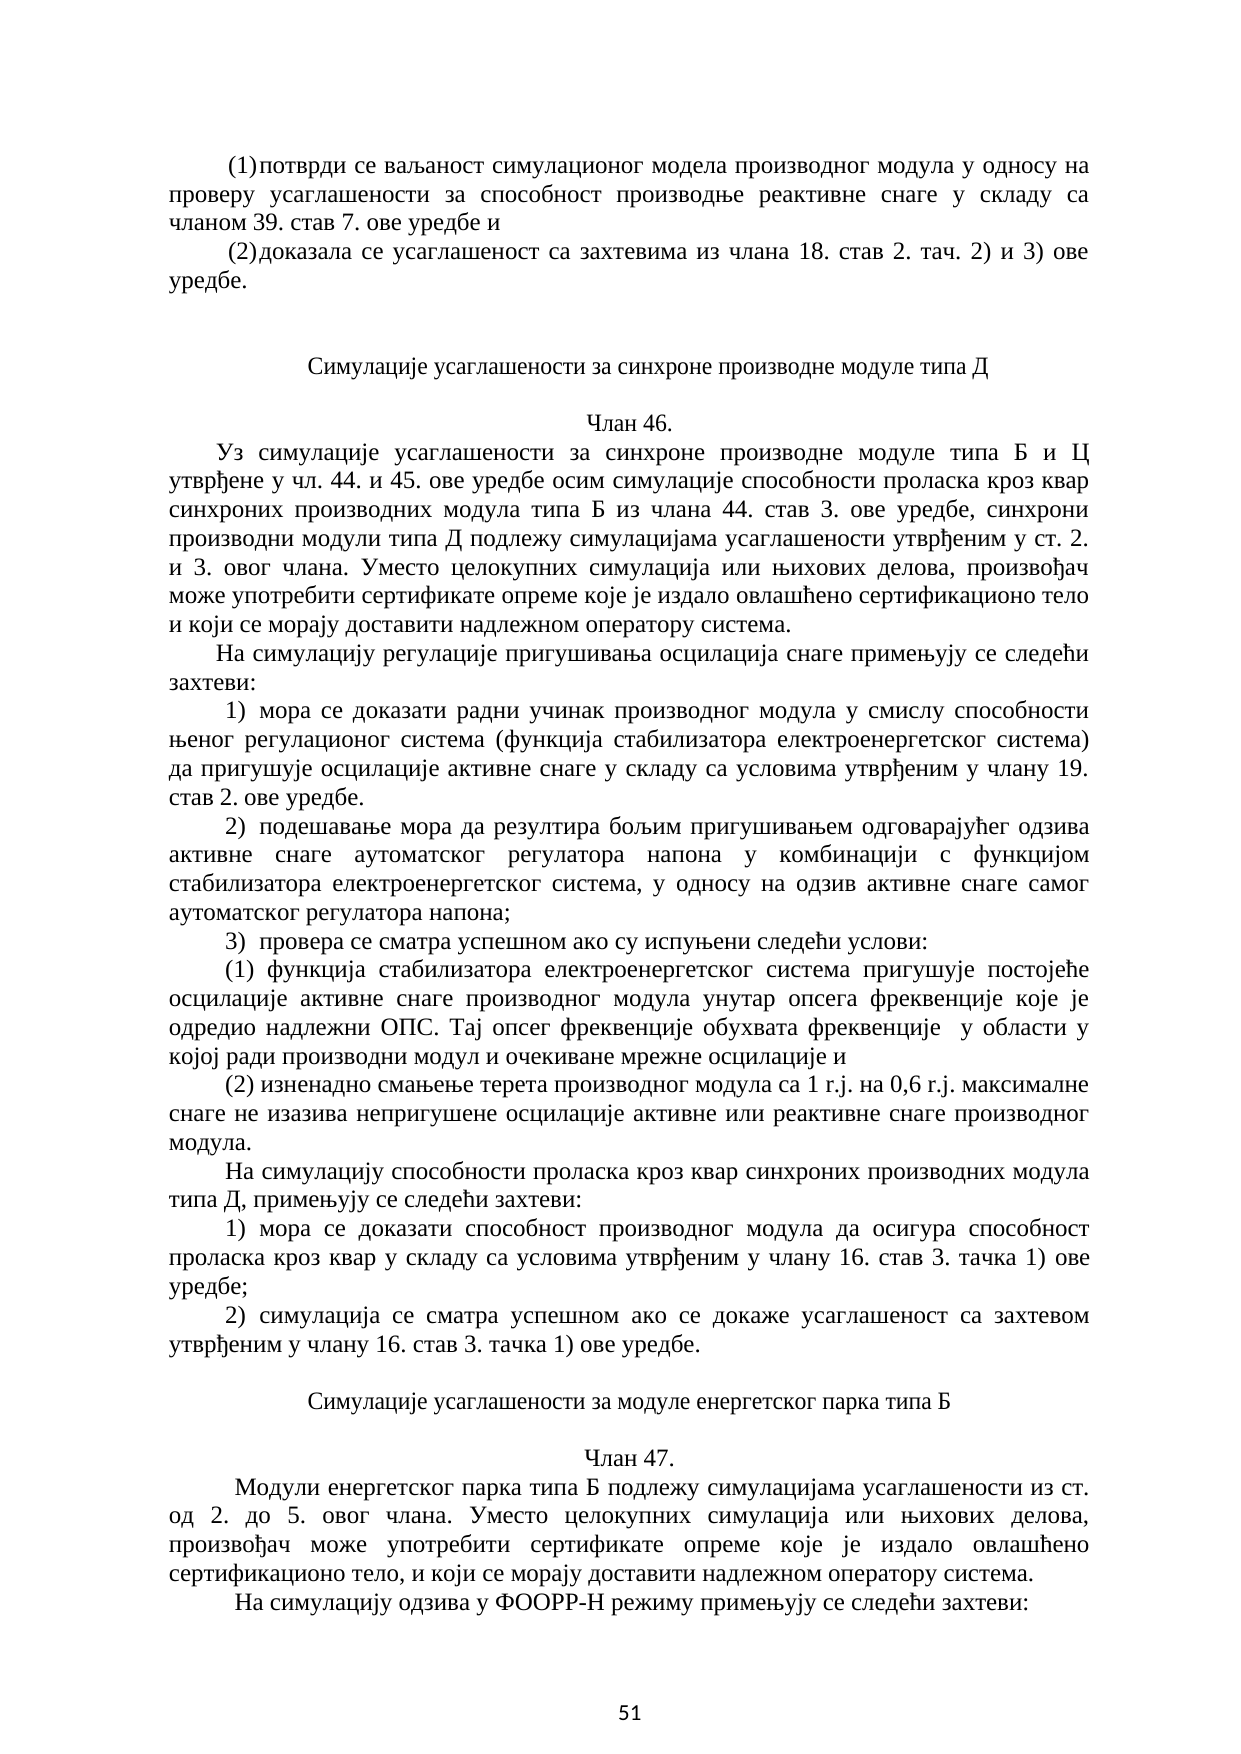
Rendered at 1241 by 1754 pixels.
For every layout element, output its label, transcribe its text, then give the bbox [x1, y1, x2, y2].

text Симулације усаглашености за модуле енергетског парка типа Б [169, 1386, 1090, 1415]
list 1) мора се доказати способност производног модула да осигура способност проласка кроз квар у складу са условима утврђеним у члану 16. став 3. тачкa 1) ове уредбе; [169, 1213, 1090, 1300]
text Члан 46. [169, 408, 1090, 437]
list Уз симулације усаглашености за синхроне производне модуле типа Б и Ц утврђене у чл. 44. и 45. ове уредбе осим симулације способности проласка кроз квар синхроних производних модула типа Б из члана 44. став 3. ове уредбе, синхрони производни модули типа Д подлежу симулацијама усаглашености утврђеним у ст. 2. и 3. овог члана. Уместо целокупних симулација или њихових делова, произвођач може употребити сертификате опреме које је издало овлашћено сертификационо тело и који се морају доставити надлежном оператору система. [169, 437, 1090, 638]
list 3) провера се сматра успешном ако су испуњени следећи услови: [169, 926, 1090, 954]
list 2) подешавање мора да резултира бољим пригушивањем одговарајућег одзива активне снаге аутоматског регулатора напона у комбинацији с функцијом стабилизатора електроенергетског система, у односу на одзив активне снаге самог аутоматског регулатора напона; [169, 811, 1090, 926]
list На симулацију одзива у ФООРР-Н режиму примењују се следећи захтеви: [178, 1587, 1090, 1615]
list На симулацију способности проласка кроз квар синхроних производних модула типа Д, примењују се следећи захтеви: [169, 1156, 1090, 1213]
list потврди се ваљаност симулационог модела производног модула у односу на проверу усаглашености за способност производње реактивне снаге у складу са чланом 39. став 7. ове уредбе и [169, 150, 1090, 236]
list доказала се усаглашеност са захтевима из члана 18. став 2. тач. 2) и 3) ове уредбе. [169, 236, 1090, 294]
list Модули енергетског парка типа Б подлежу симулацијама усаглашености из ст. од 2. до 5. овог члана. Уместо целокупних симулација или њихових делова, произвођач може употребити сертификате опреме које је издало овлашћено сертификационо тело, и који се морају доставити надлежном оператору система. [169, 1472, 1090, 1587]
list (1) функција стабилизатора електроенергетског система пригушује постојеће осцилације активне снаге производног модула унутар опсега фреквенције које је одредио надлежни ОПС. Тај опсег фреквенције обухвата фреквенције у области у којој ради производни модул и очекиване мрежне осцилације и [169, 954, 1090, 1069]
list На симулацију регулације пригушивања осцилација снаге примењују се следећи захтеви: [169, 638, 1090, 696]
list 1) мора се доказати радни учинак производног модула у смислу способности њеног регулационог система (функција стабилизатора електроенергетског система) да пригушује осцилације активне снаге у складу са условима утврђеним у члану 19. став 2. ове уредбе. [169, 696, 1090, 811]
text Симулације усаглашености за синхроне производне модуле типа Д [206, 351, 1090, 380]
list (2) изненадно смањење терета производног модула са 1 r.j. на 0,6 r.j. максималне снаге не изазива непригушене осцилације активне или реактивне снаге производног модула. [169, 1069, 1090, 1156]
text Члан 47. [169, 1443, 1090, 1472]
list 2) симулација се сматра успешном ако се докаже усаглашеност са захтевом утврђеним у члану 16. став 3. тачкa 1) ове уредбе. [169, 1300, 1090, 1357]
